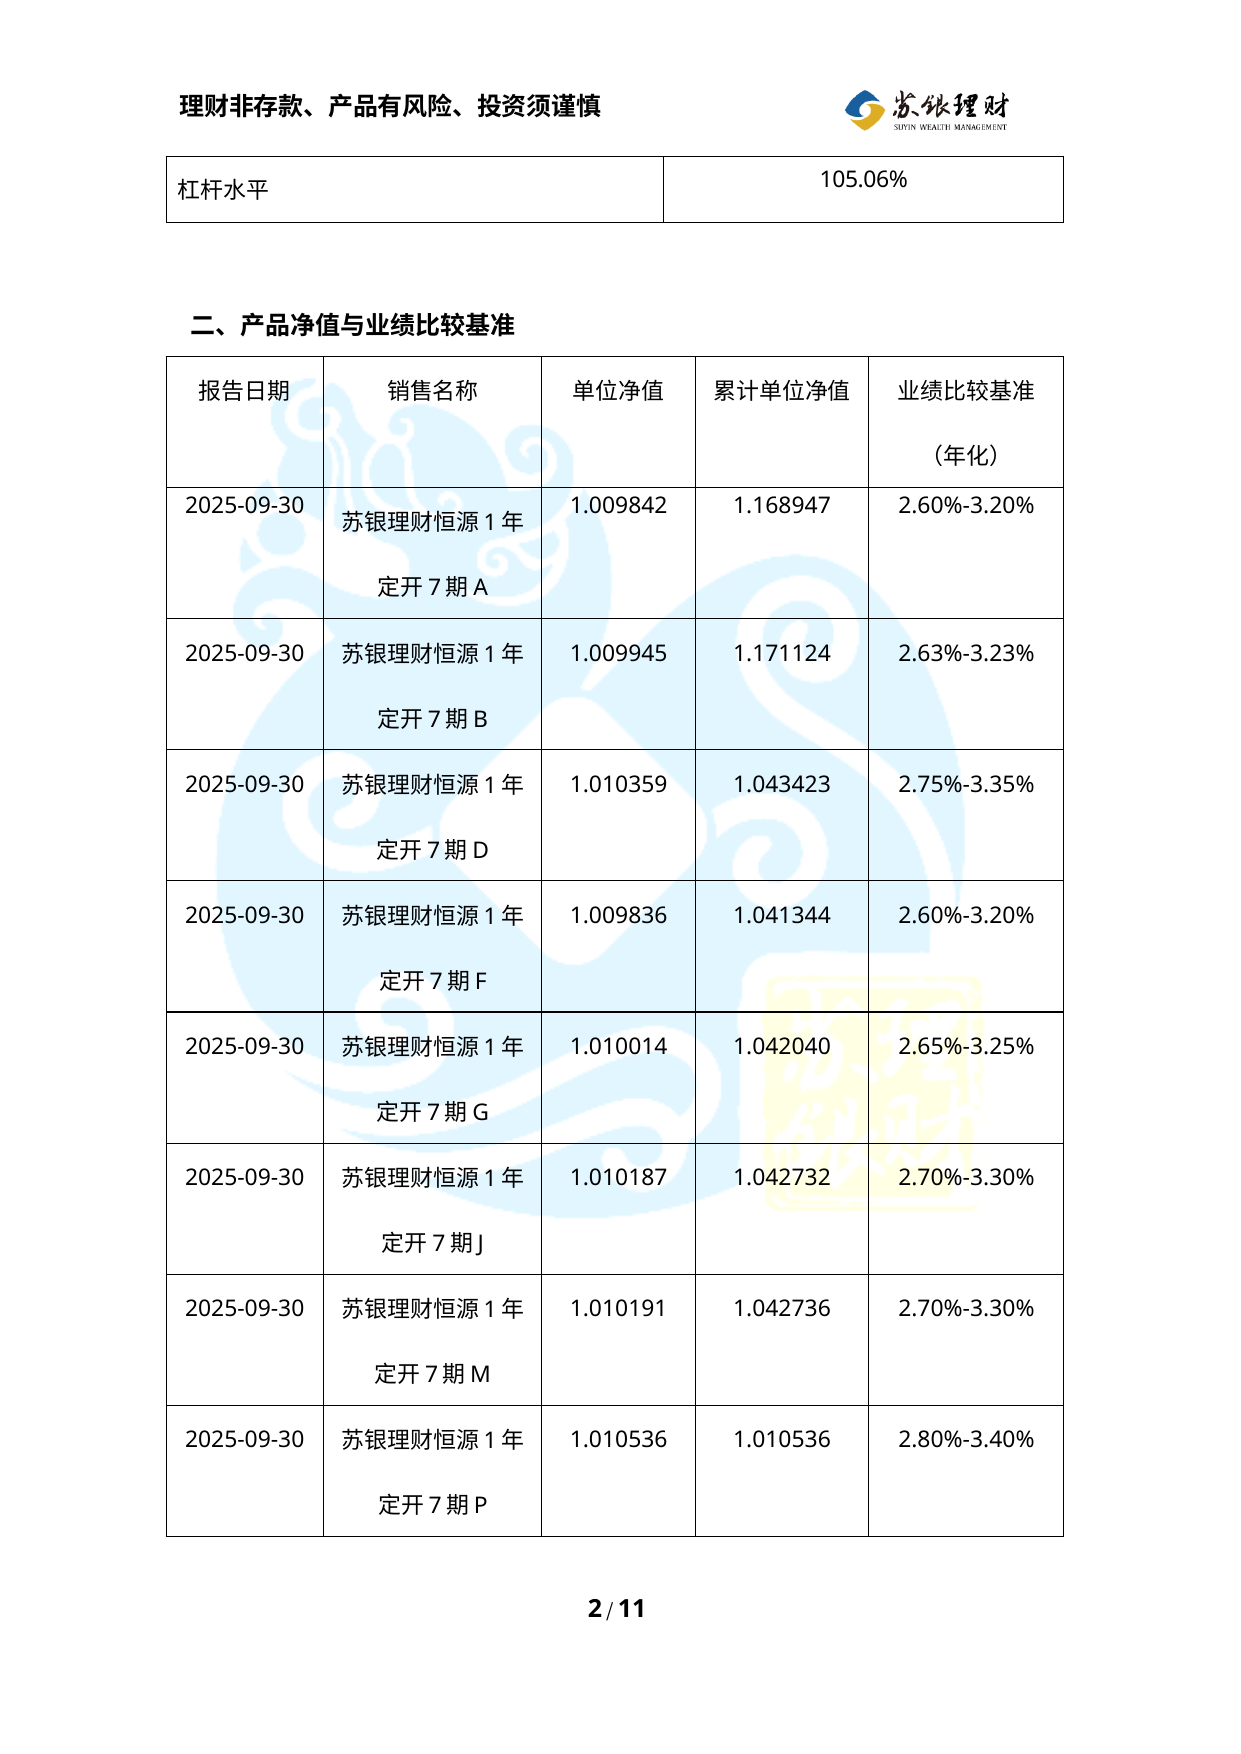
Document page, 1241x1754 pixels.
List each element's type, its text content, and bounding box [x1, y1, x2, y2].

table_cell 1.009945 [542, 619, 695, 749]
table_cell 苏银理财恒源1年定开7期A [324, 488, 541, 618]
table_cell 2025-09-30 [167, 1013, 323, 1142]
table_cell 2025-09-30 [167, 619, 323, 749]
table_cell 2025-09-30 [167, 881, 323, 1011]
table_cell 2.80%-3.40% [869, 1406, 1063, 1536]
table_cell 苏银理财恒源1年定开7期B [324, 619, 541, 749]
table_cell 1.168947 [696, 488, 868, 618]
table_cell 苏银理财恒源1年定开7期D [324, 750, 541, 880]
table_cell 1.042040 [696, 1013, 868, 1142]
table_header 业绩比较基准（年化） [869, 357, 1063, 487]
table_cell 1.010359 [542, 750, 695, 880]
table_cell 2.70%-3.30% [869, 1144, 1063, 1273]
table_cell 2.63%-3.23% [869, 619, 1063, 749]
table_header 报告日期 [167, 357, 323, 487]
table_cell 1.009836 [542, 881, 695, 1011]
table_cell 1.010014 [542, 1013, 695, 1142]
table_cell 1.010191 [542, 1275, 695, 1404]
table_cell 苏银理财恒源1年定开7期P [324, 1406, 541, 1536]
table_cell 2.75%-3.35% [869, 750, 1063, 880]
table_cell 1.009842 [542, 488, 695, 618]
table_cell 2025-09-30 [167, 1275, 323, 1404]
picture [820, 72, 1039, 143]
table_header 累计单位净值 [696, 357, 868, 487]
table_cell 1.043423 [696, 750, 868, 880]
table_cell 2025-09-30 [167, 1144, 323, 1273]
table_cell 1.042736 [696, 1275, 868, 1404]
table_cell 2025-09-30 [167, 1406, 323, 1536]
table_cell 2.60%-3.20% [869, 488, 1063, 618]
table_cell 1.010536 [696, 1406, 868, 1536]
table_cell 1.041344 [696, 881, 868, 1011]
subtitle 二、产品净值与业绩比较基准 [190, 291, 1053, 356]
table_cell 2025-09-30 [167, 488, 323, 618]
table_cell 2.70%-3.30% [869, 1275, 1063, 1404]
table_cell 苏银理财恒源1年定开7期F [324, 881, 541, 1011]
table_cell 1.010187 [542, 1144, 695, 1273]
table_cell 1.042732 [696, 1144, 868, 1273]
table_cell 2.65%-3.25% [869, 1013, 1063, 1142]
table_cell 2025-09-30 [167, 750, 323, 880]
table_cell 1.171124 [696, 619, 868, 749]
table_cell 苏银理财恒源1年定开7期J [324, 1144, 541, 1273]
table_header 销售名称 [324, 357, 541, 487]
table_cell 苏银理财恒源1年定开7期G [324, 1013, 541, 1142]
table_cell 105.06% [664, 157, 1063, 222]
table_header 单位净值 [542, 357, 695, 487]
table_cell 2.60%-3.20% [869, 881, 1063, 1011]
table_cell 苏银理财恒源1年定开7期M [324, 1275, 541, 1404]
table_cell 1.010536 [542, 1406, 695, 1536]
table_cell 杠杆水平 [167, 157, 663, 222]
